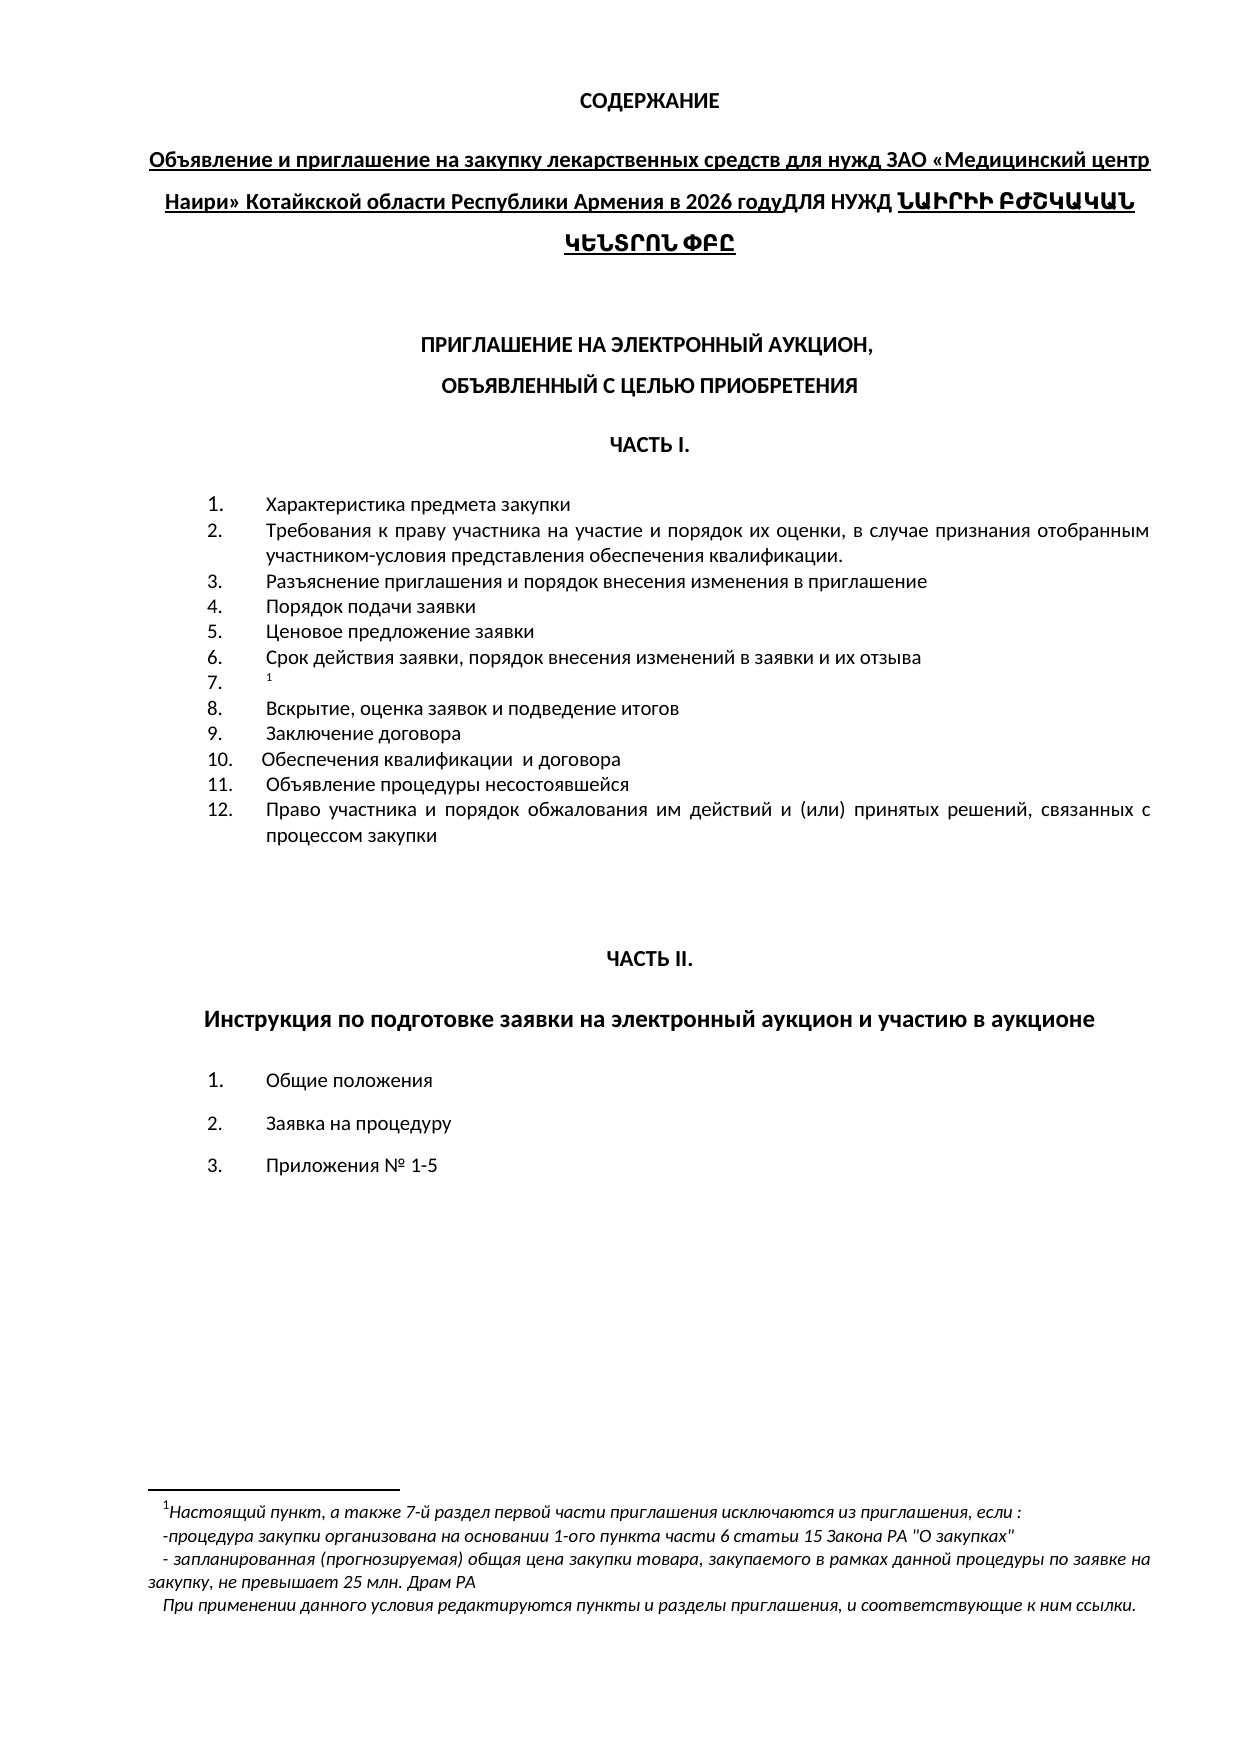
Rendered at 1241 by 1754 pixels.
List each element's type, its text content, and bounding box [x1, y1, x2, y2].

text 1. Характеристика предмета закупки [207, 489, 1152, 517]
text 3. Разъяснение приглашения и порядок внесения изменения в приглашение [207, 568, 1152, 593]
text 8. Вскрытие, оценка заявок и подведение итогов [207, 695, 1152, 720]
text ЧАСТЬ I. [148, 430, 1152, 458]
text СОДЕРЖАНИЕ [148, 86, 1152, 114]
text 5. Ценовое предложение заявки [207, 619, 1152, 644]
text ПРИГЛАШЕНИЕ НА ЭЛЕКТРОННЫЙ АУКЦИОН, ОБЪЯВЛЕННЫЙ С ЦЕЛЬЮ ПРИОБРЕТЕНИЯ [148, 330, 1152, 400]
text 10. Обеспечения квалификации и договора [207, 746, 1152, 771]
text 2. Заявка на процедуру [207, 1110, 1152, 1135]
text 3. Приложения № 1-5 [207, 1152, 1152, 1177]
text Инструкция по подготовке заявки на электронный аукцион и участию в аукционе [148, 1003, 1152, 1033]
text 7. [207, 669, 1152, 695]
text 1. Общие положения [207, 1065, 1152, 1093]
text 6. Срок действия заявки, порядок внесения изменений в заявки и их отзыва [207, 644, 1152, 669]
text 4. Порядок подачи заявки [207, 593, 1152, 619]
text 11. Объявление процедуры несостоявшейся [207, 771, 1152, 797]
text 9. Заключение договора [207, 720, 1152, 746]
text 12. Право участника и порядок обжалования им действий и (или) принятых решений, связанных с процессом закупки [207, 797, 1152, 847]
text Объявление и приглашение на закупку лекарственных средств для нужд ЗАО «Медицинский центр Наири» Котайкской области Республики Армения в 2026 годуДЛЯ НУЖД ՆԱԻՐԻԻ ԲԺՇԿԱԿԱՆ ԿԵՆՏՐՈՆ ՓԲԸ [148, 145, 1152, 257]
text 2. Требования к праву участника на участие и порядок их оценки, в случае признания отобранным участником-условия представления обеспечения квалификации. [207, 517, 1152, 568]
text ЧАСТЬ II. [148, 944, 1152, 972]
